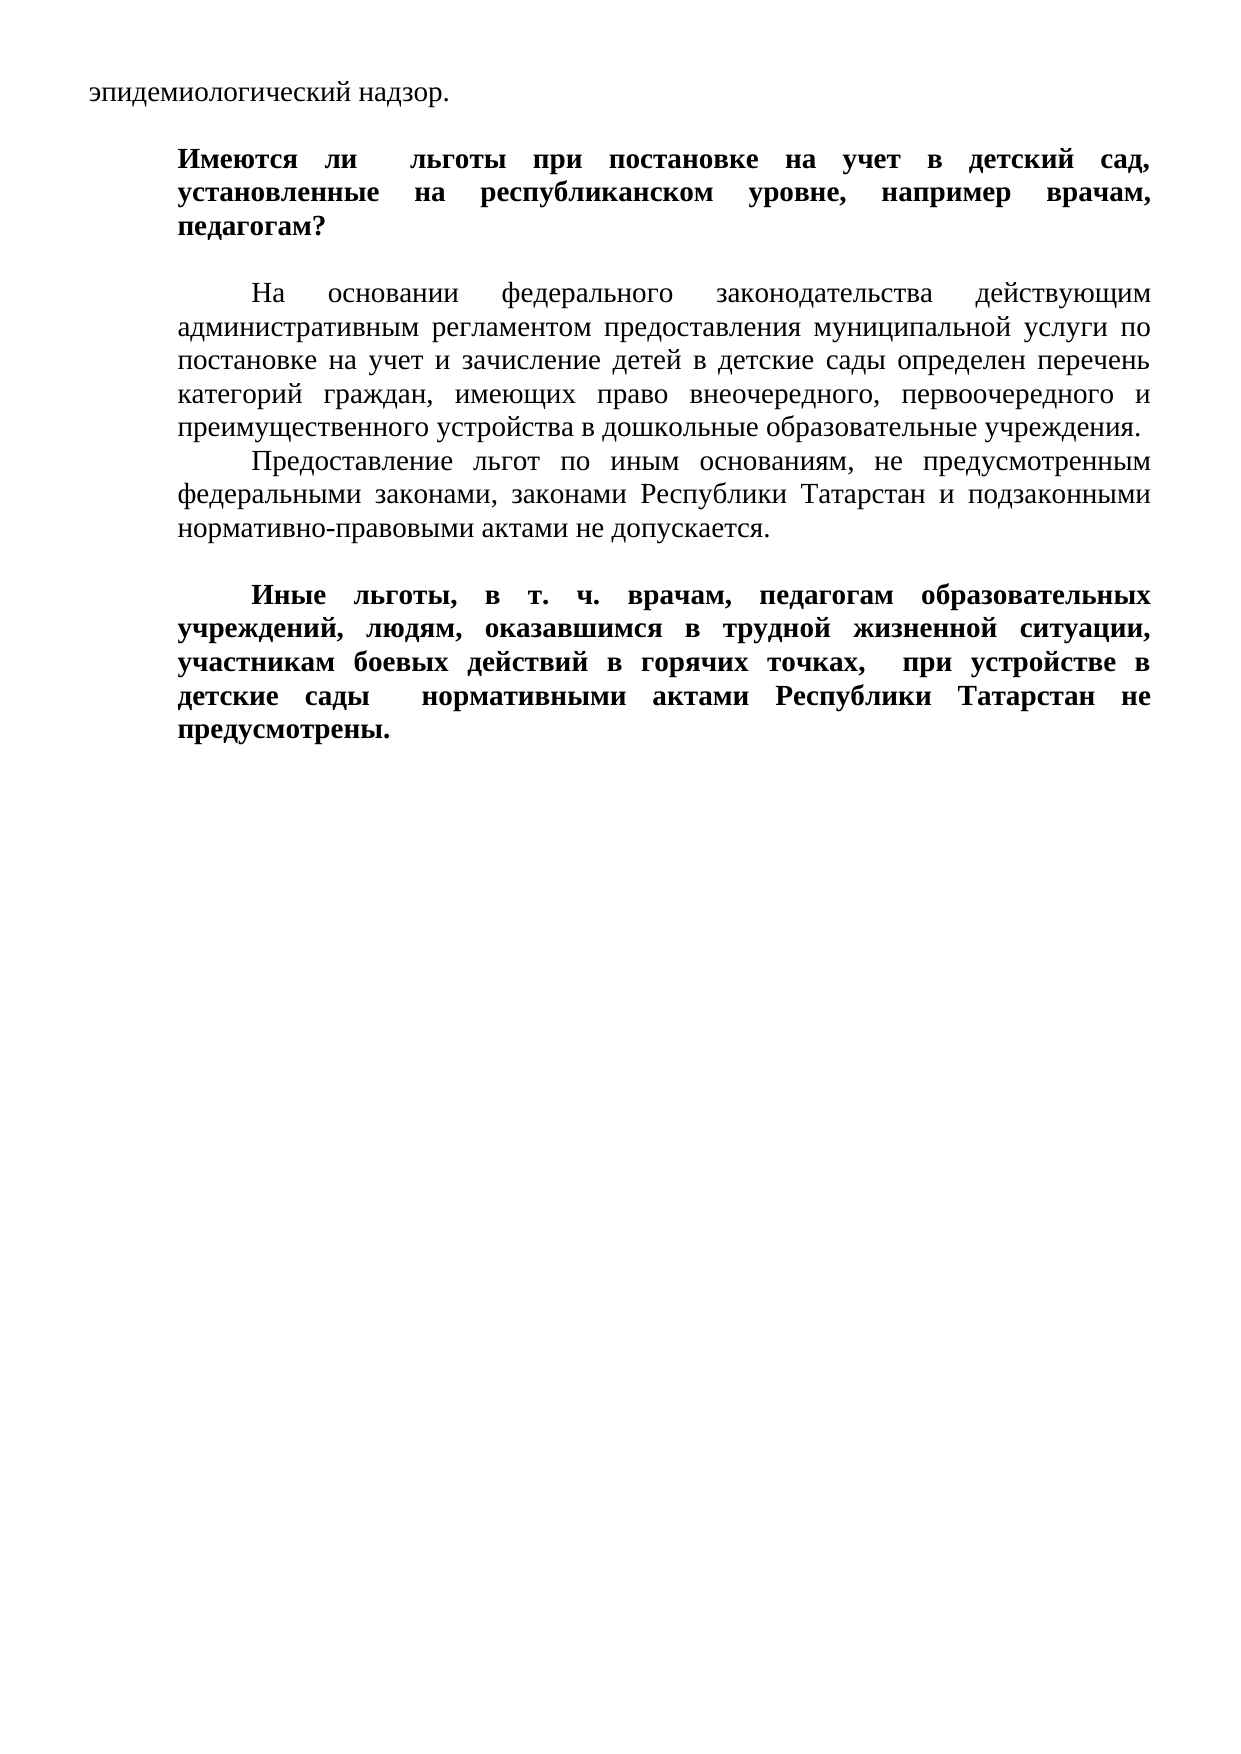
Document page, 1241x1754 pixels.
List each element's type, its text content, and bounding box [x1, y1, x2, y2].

text Иные льготы, в т. ч. врачам, педагогам образовательных учреждений, людям, оказавшимся в трудной жизненной ситуации, участникам боевых действий в горячих точках, при устройстве в детские сады нормативными актами Республики Татарстан не предусмотрены. [177, 577, 1152, 745]
text На основании федерального законодательства действующим административным регламентом предоставления муниципальной услуги по постановке на учет и зачисление детей в детские сады определен перечень категорий граждан, имеющих право внеочередного, первоочередного и преимущественного устройства в дошкольные образовательные учреждения. [177, 275, 1152, 443]
text Предоставление льгот по иным основаниям, не предусмотренным федеральными законами, законами Республики Татарстан и подзаконными нормативно-правовыми актами не допускается. [177, 443, 1152, 543]
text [88, 74, 1181, 107]
text Имеются ли льготы при постановке на учет в детский сад, установленные на республиканском уровне, например врачам, педагогам? [177, 141, 1152, 242]
